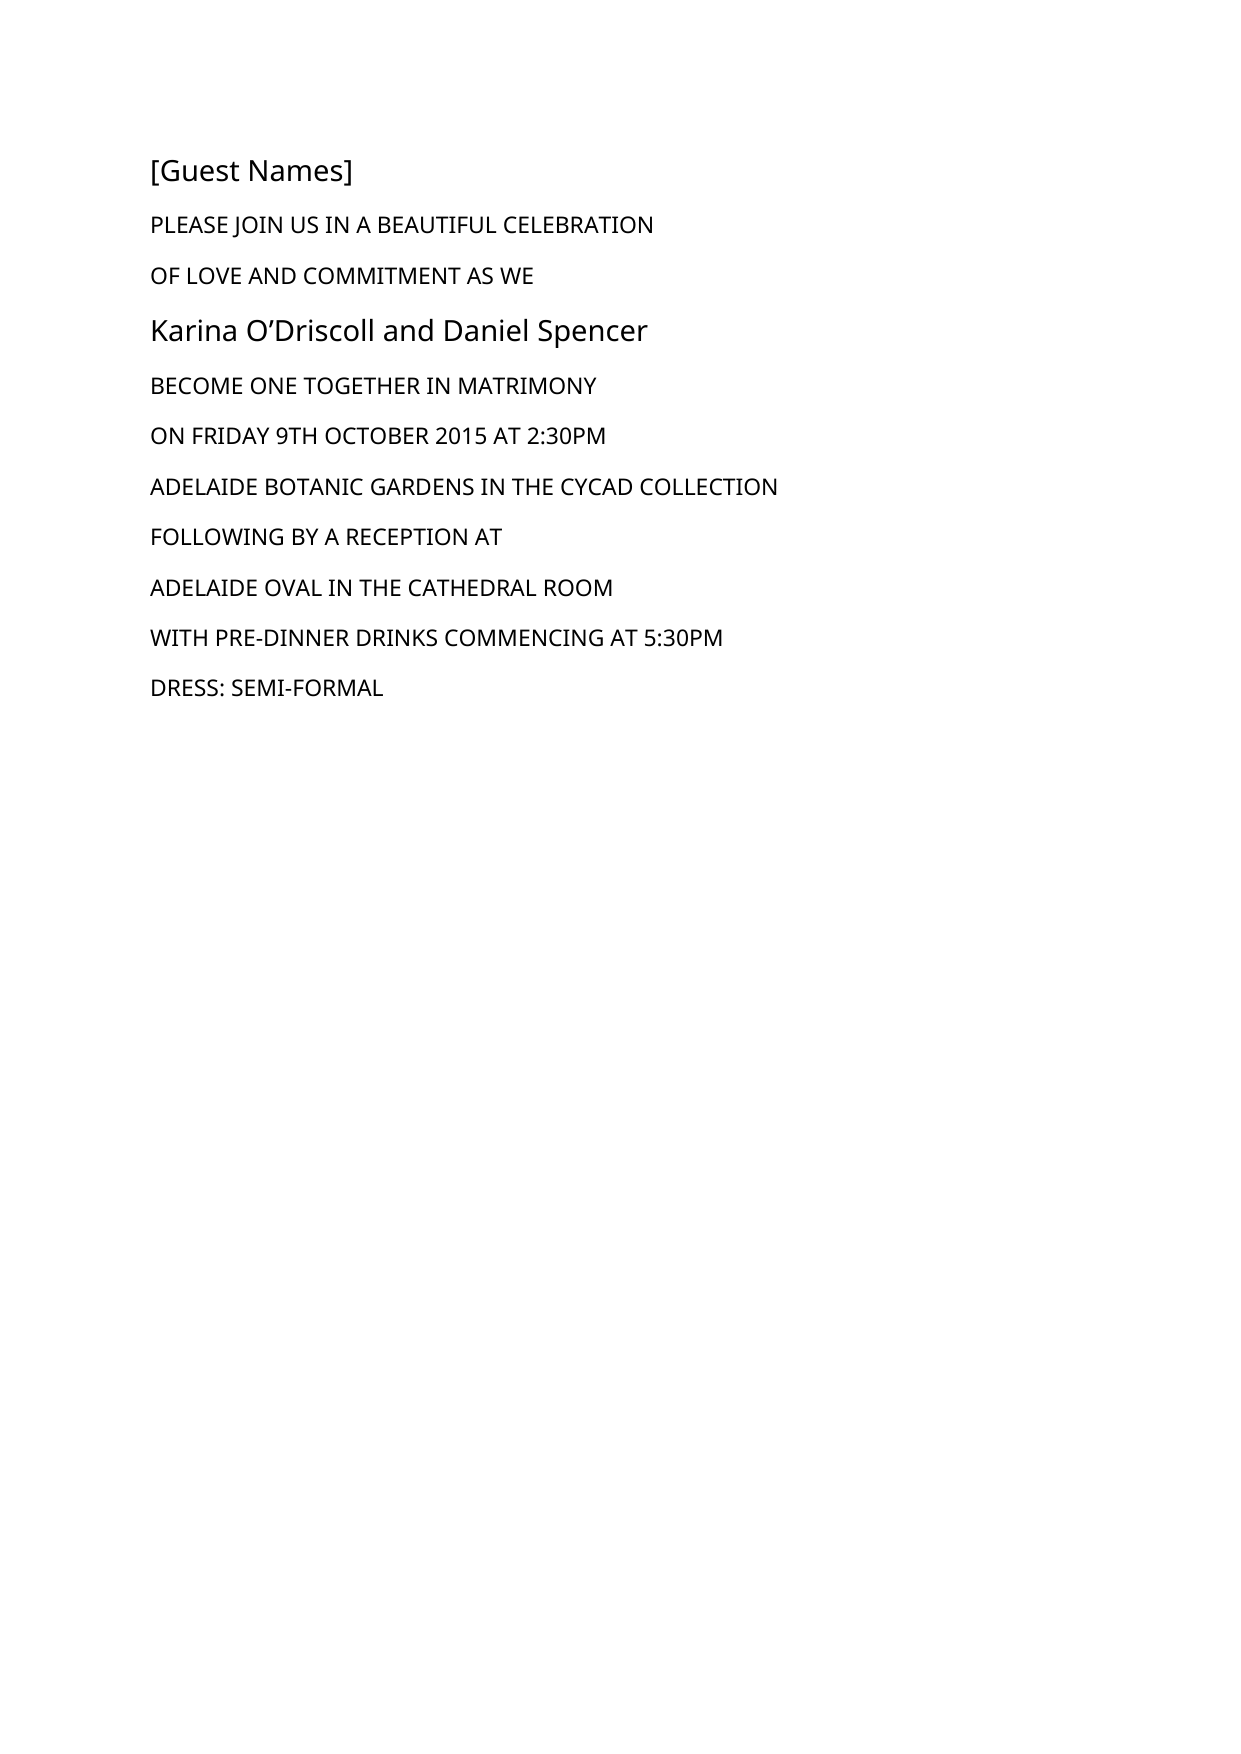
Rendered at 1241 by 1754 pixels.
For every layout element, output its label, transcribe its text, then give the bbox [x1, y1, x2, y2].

text Adelaide Botanic Gardens in the Cycad Collection [150, 471, 1090, 502]
text of love and commitment as we [150, 260, 1090, 291]
text [Guest Names] [150, 150, 1090, 190]
text become one together in matrimony [150, 370, 1090, 401]
text Adelaide Oval in the Cathedral Room [150, 571, 1090, 603]
text On Friday 9th October 2015 at 2:30pm [150, 420, 1090, 451]
text Following by a reception at [150, 521, 1090, 552]
text with pre-dinner drinks commencing at 5:30pm [150, 622, 1090, 653]
text Karina O’Driscoll and Daniel Spencer [150, 310, 1090, 350]
text Please join us in a beautiful celebration [150, 209, 1090, 241]
text Dress: semi-formal [150, 672, 1090, 703]
